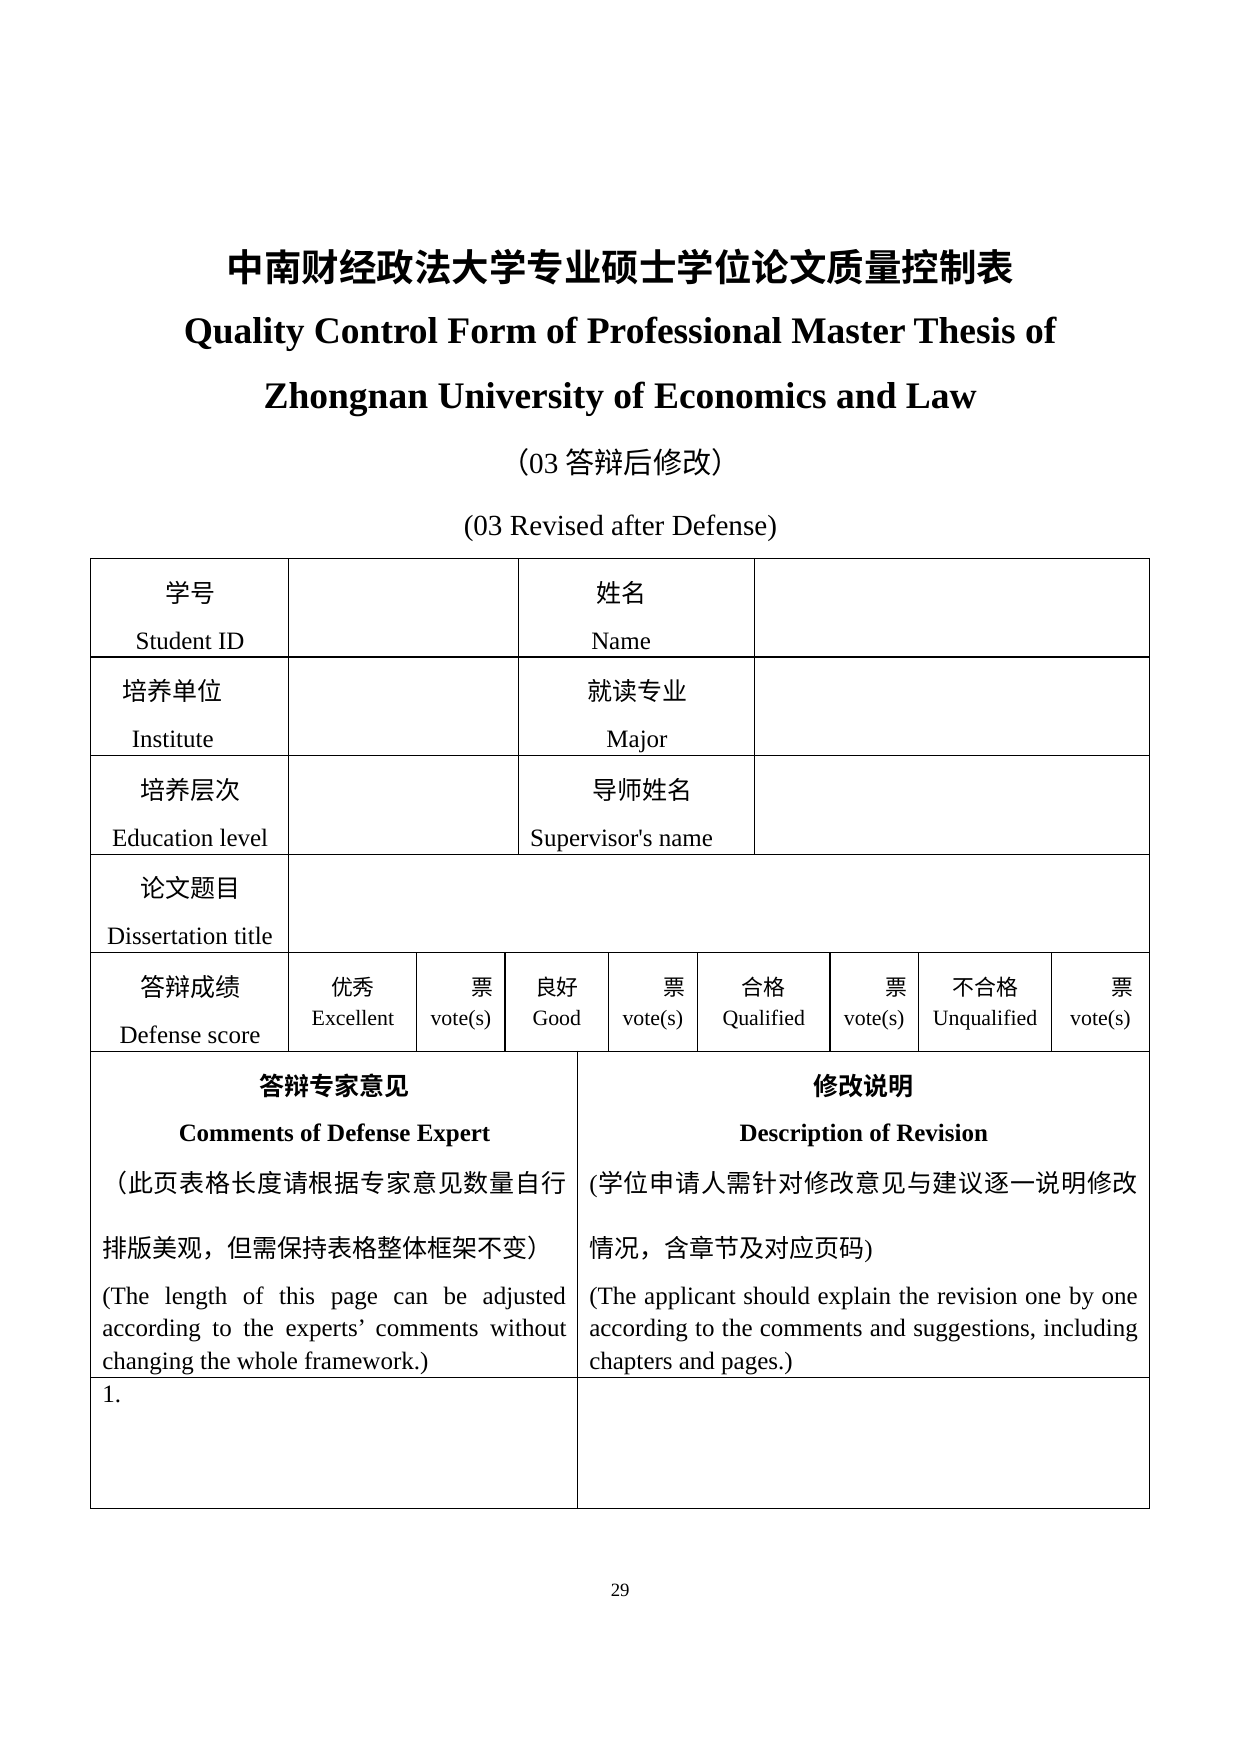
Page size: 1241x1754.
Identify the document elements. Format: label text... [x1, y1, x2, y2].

table_cell 票 vote(s) [609, 953, 697, 1051]
table_header [755, 559, 1149, 656]
table_cell 答辩专家意见 Comments of Defense Expert （此页表格长度请根据专家意见数量自行排版美观，但需保持表格整体框架不变） (The length of this page can be adjusted according to the experts’ comments without changing the whole framework.) [91, 1052, 577, 1377]
table_cell 票 vote(s) [831, 953, 918, 1051]
table_cell 合格 Qualified [698, 953, 829, 1051]
table_cell [578, 1378, 1149, 1508]
table_cell 导师姓名 Supervisor's name [519, 756, 754, 853]
table_cell [289, 658, 518, 755]
table_cell [289, 756, 518, 853]
table_cell 优秀 Excellent [289, 953, 416, 1051]
table_cell 票 vote(s) [1052, 953, 1149, 1051]
table_cell 答辩成绩 Defense score [91, 953, 288, 1051]
table_cell [289, 855, 1149, 952]
table_cell 修改说明 Description of Revision (学位申请人需针对修改意见与建议逐一说明修改情况，含章节及对应页码) (The applicant should explain the revision one by one according to the comments and suggestions, including chapters and pages.) [578, 1052, 1149, 1377]
text (03 Revised after Defense) [136, 493, 1104, 558]
text Quality Control Form of Professional Master Thesis of Zhongnan University of Economics and Law [136, 298, 1104, 428]
table_cell [755, 756, 1149, 853]
text 中南财经政法大学专业硕士学位论文质量控制表 [136, 233, 1104, 298]
table_cell 良好 Good [506, 953, 608, 1051]
table_cell 培养单位 Institute [91, 658, 288, 755]
table_cell 票 vote(s) [417, 953, 504, 1051]
text （03 答辩后修改） [136, 428, 1104, 493]
table_cell 论文题目 Dissertation title [91, 855, 288, 952]
table_cell 1. [91, 1378, 577, 1508]
table_cell [755, 658, 1149, 755]
table_header 姓名 Name [519, 559, 754, 656]
table_header [289, 559, 518, 656]
table_header 学号 Student ID [91, 559, 288, 656]
table_cell 就读专业 Major [519, 658, 754, 755]
table_cell 不合格 Unqualified [919, 953, 1051, 1051]
table_cell 培养层次 Education level [91, 756, 288, 853]
